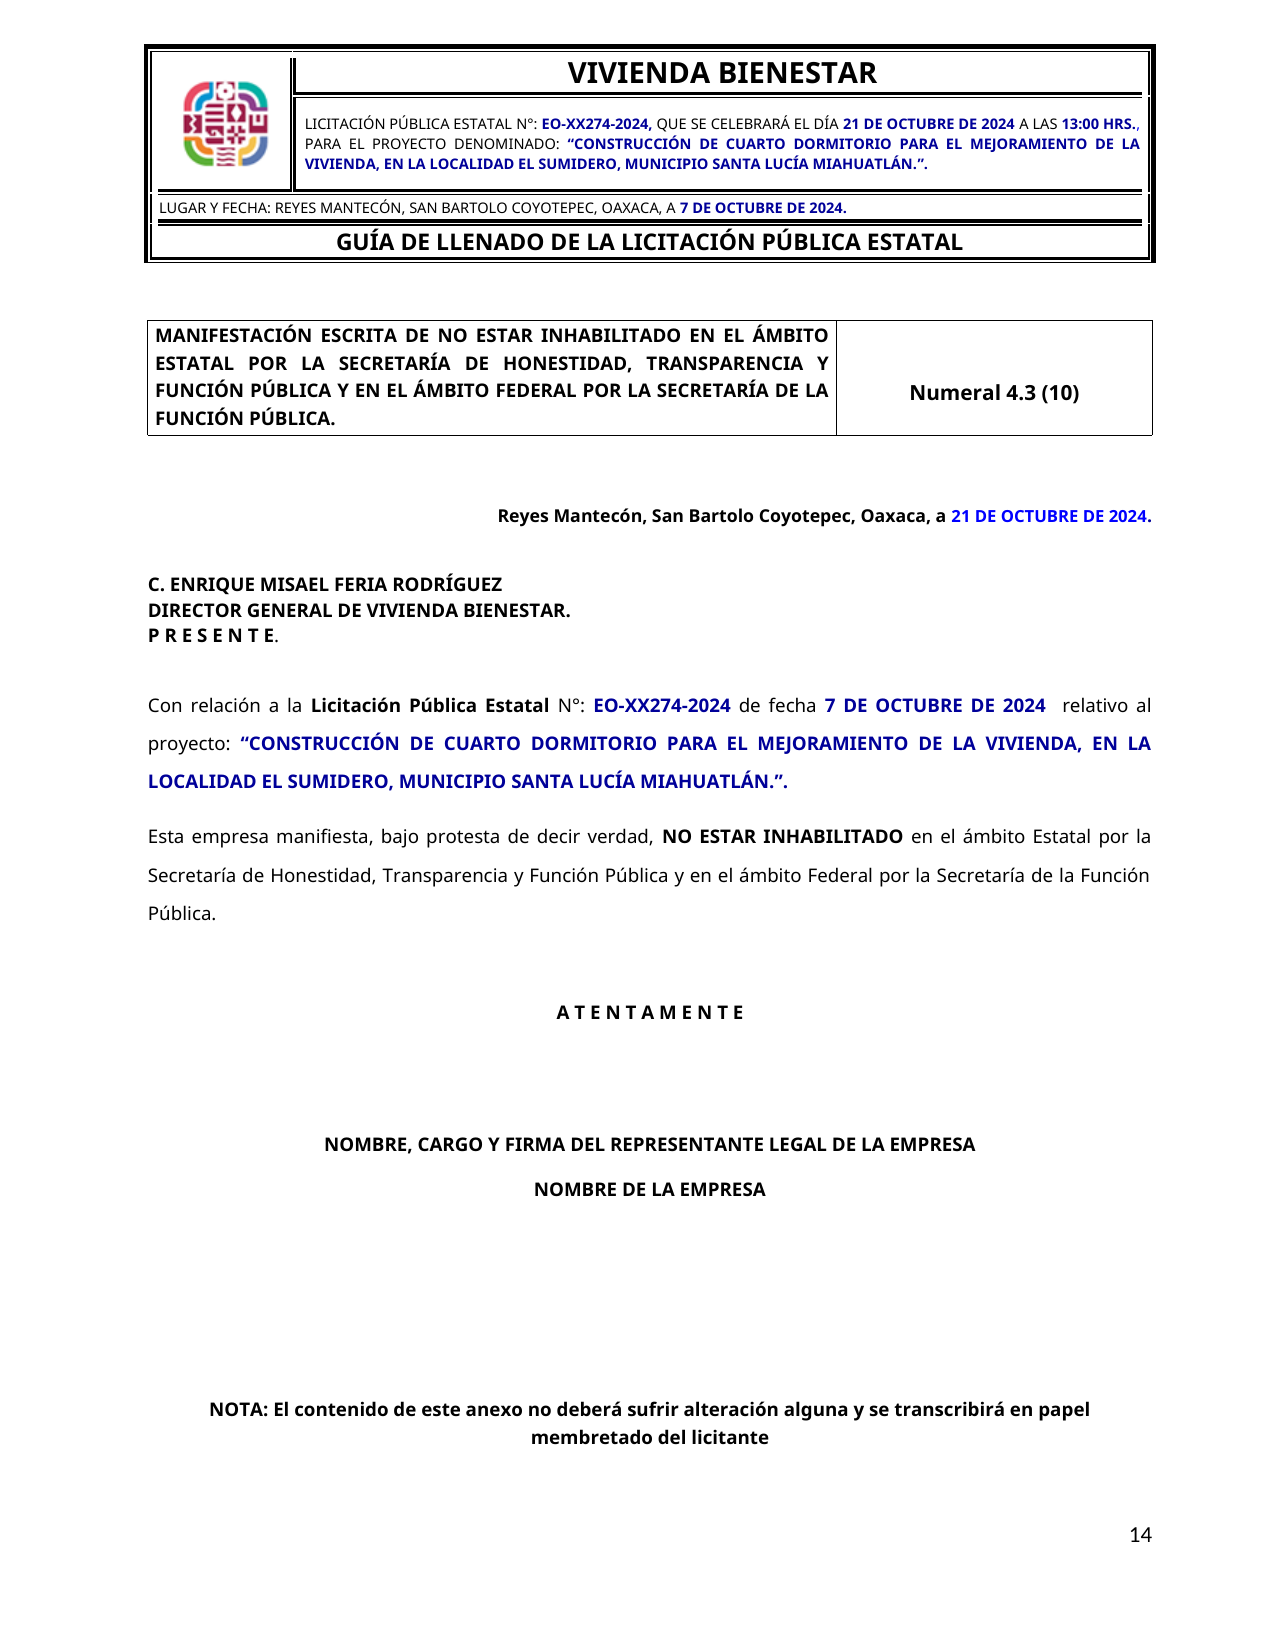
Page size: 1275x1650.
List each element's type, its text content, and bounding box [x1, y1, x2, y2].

text Reyes Mantecón, San Bartolo Coyotepec, Oaxaca, a 21 DE OCTUBRE DE 2024. [133, 503, 1152, 528]
text C. ENRIQUE MISAEL FERIA RODRÍGUEZ [148, 572, 1152, 597]
text Esta empresa manifiesta, bajo protesta de decir verdad, NO ESTAR INHABILITADO en el ámbito Estatal por la Secretaría de Honestidad, Transparencia y Función Pública y en el ámbito Federal por la Secretaría de la Función Pública. [148, 824, 1152, 926]
text NOMBRE DE LA EMPRESA [148, 1176, 1152, 1201]
text NOMBRE, CARGO Y FIRMA DEL REPRESENTANTE LEGAL DE LA EMPRESA [148, 1132, 1152, 1157]
table_header Numeral 4.3 (10) [837, 321, 1152, 435]
text A T E N T A M E N T E [148, 999, 1152, 1025]
text NOTA: El contenido de este anexo no deberá sufrir alteración alguna y se transcribirá en papel membretado del licitante [148, 1397, 1152, 1450]
text DIRECTOR GENERAL DE VIVIENDA BIENESTAR. [148, 597, 1152, 623]
text Con relación a la Licitación Pública Estatal N°: EO-XX274-2024 de fecha 7 DE OCTUBRE DE 2024 relativo al proyecto: “CONSTRUCCIÓN DE CUARTO DORMITORIO PARA EL MEJORAMIENTO DE LA VIVIENDA, EN LA LOCALIDAD EL SUMIDERO, MUNICIPIO SANTA LUCÍA MIAHUATLÁN.”. [148, 692, 1152, 794]
picture [172, 73, 279, 172]
table_header MANIFESTACIÓN ESCRITA DE NO ESTAR INHABILITADO EN EL ÁMBITO ESTATAL POR LA SECRETARÍA DE HONESTIDAD, TRANSPARENCIA Y FUNCIÓN PÚBLICA Y EN EL ÁMBITO FEDERAL POR LA SECRETARÍA DE LA FUNCIÓN PÚBLICA. [148, 321, 836, 435]
text P R E S E N T E. [148, 623, 1152, 648]
